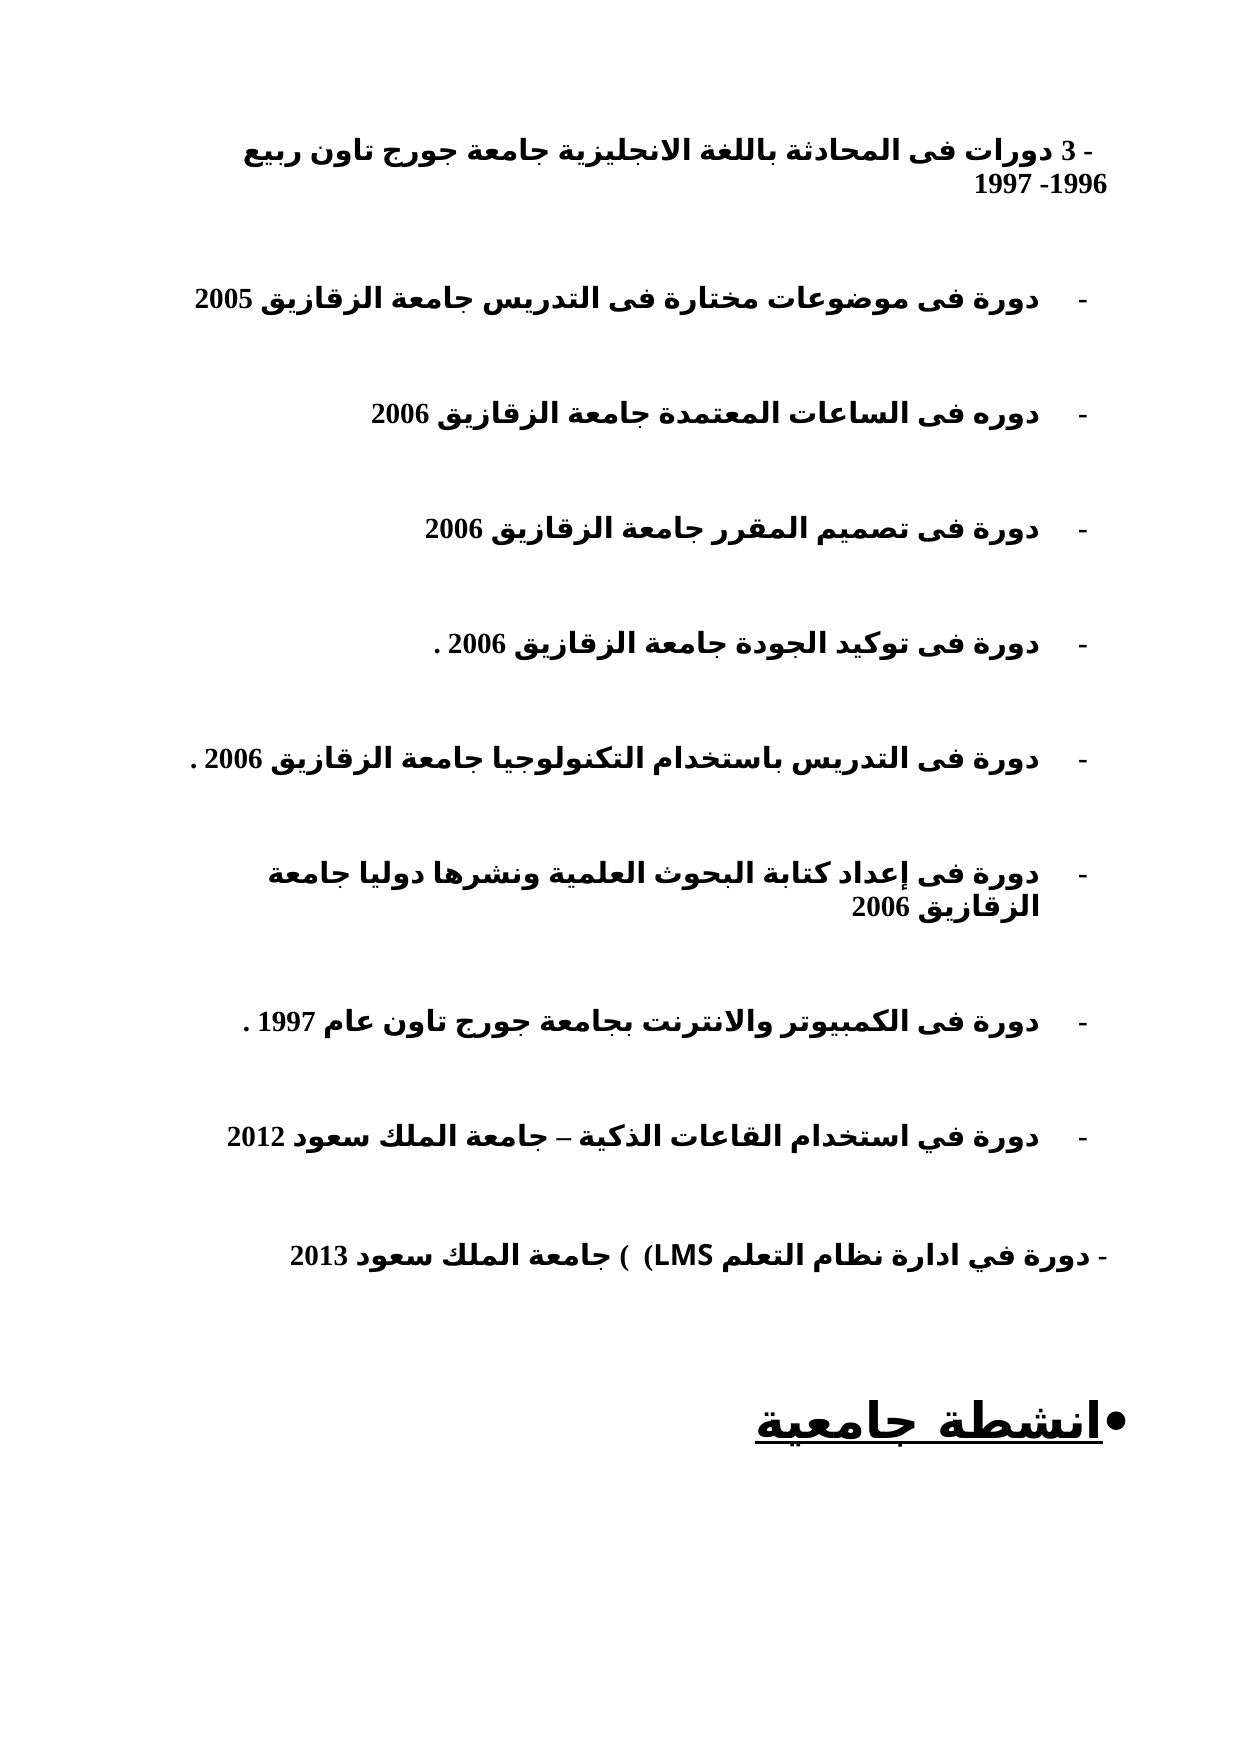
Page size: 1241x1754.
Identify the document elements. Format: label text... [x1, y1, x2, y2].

subtitle دوره فى الساعات المعتمدة جامعة الزقازيق 2006 [177, 396, 1078, 430]
subtitle دورة فى موضوعات مختارة فى التدريس جامعة الزقازيق 2005 [177, 281, 1078, 315]
subtitle دورة فى التدريس باستخدام التكنولوجيا جامعة الزقازيق 2006 . [177, 741, 1078, 774]
subtitle دورة فى الكمبيوتر والانترنت بجامعة جورج تاون عام 1997 . [177, 1004, 1078, 1038]
subtitle دورة في استخدام القاعات الذكية – جامعة الملك سعود 2012 [177, 1119, 1078, 1153]
subtitle دورة فى إعداد كتابة البحوث العلمية ونشرها دوليا جامعة الزقازيق 2006 [177, 856, 1078, 923]
subtitle دورة فى توكيد الجودة جامعة الزقازيق 2006 . [177, 626, 1078, 659]
list انشطة جامعية [177, 1392, 1107, 1450]
subtitle - دورة في ادارة نظام التعلم LMS) ) جامعة الملك سعود 2013 [177, 1234, 1107, 1274]
subtitle دورة فى تصميم المقرر جامعة الزقازيق 2006 [177, 511, 1078, 545]
subtitle - 3 دورات فى المحادثة باللغة الانجليزية جامعة جورج تاون ربيع 1996- 1997 [177, 133, 1107, 200]
